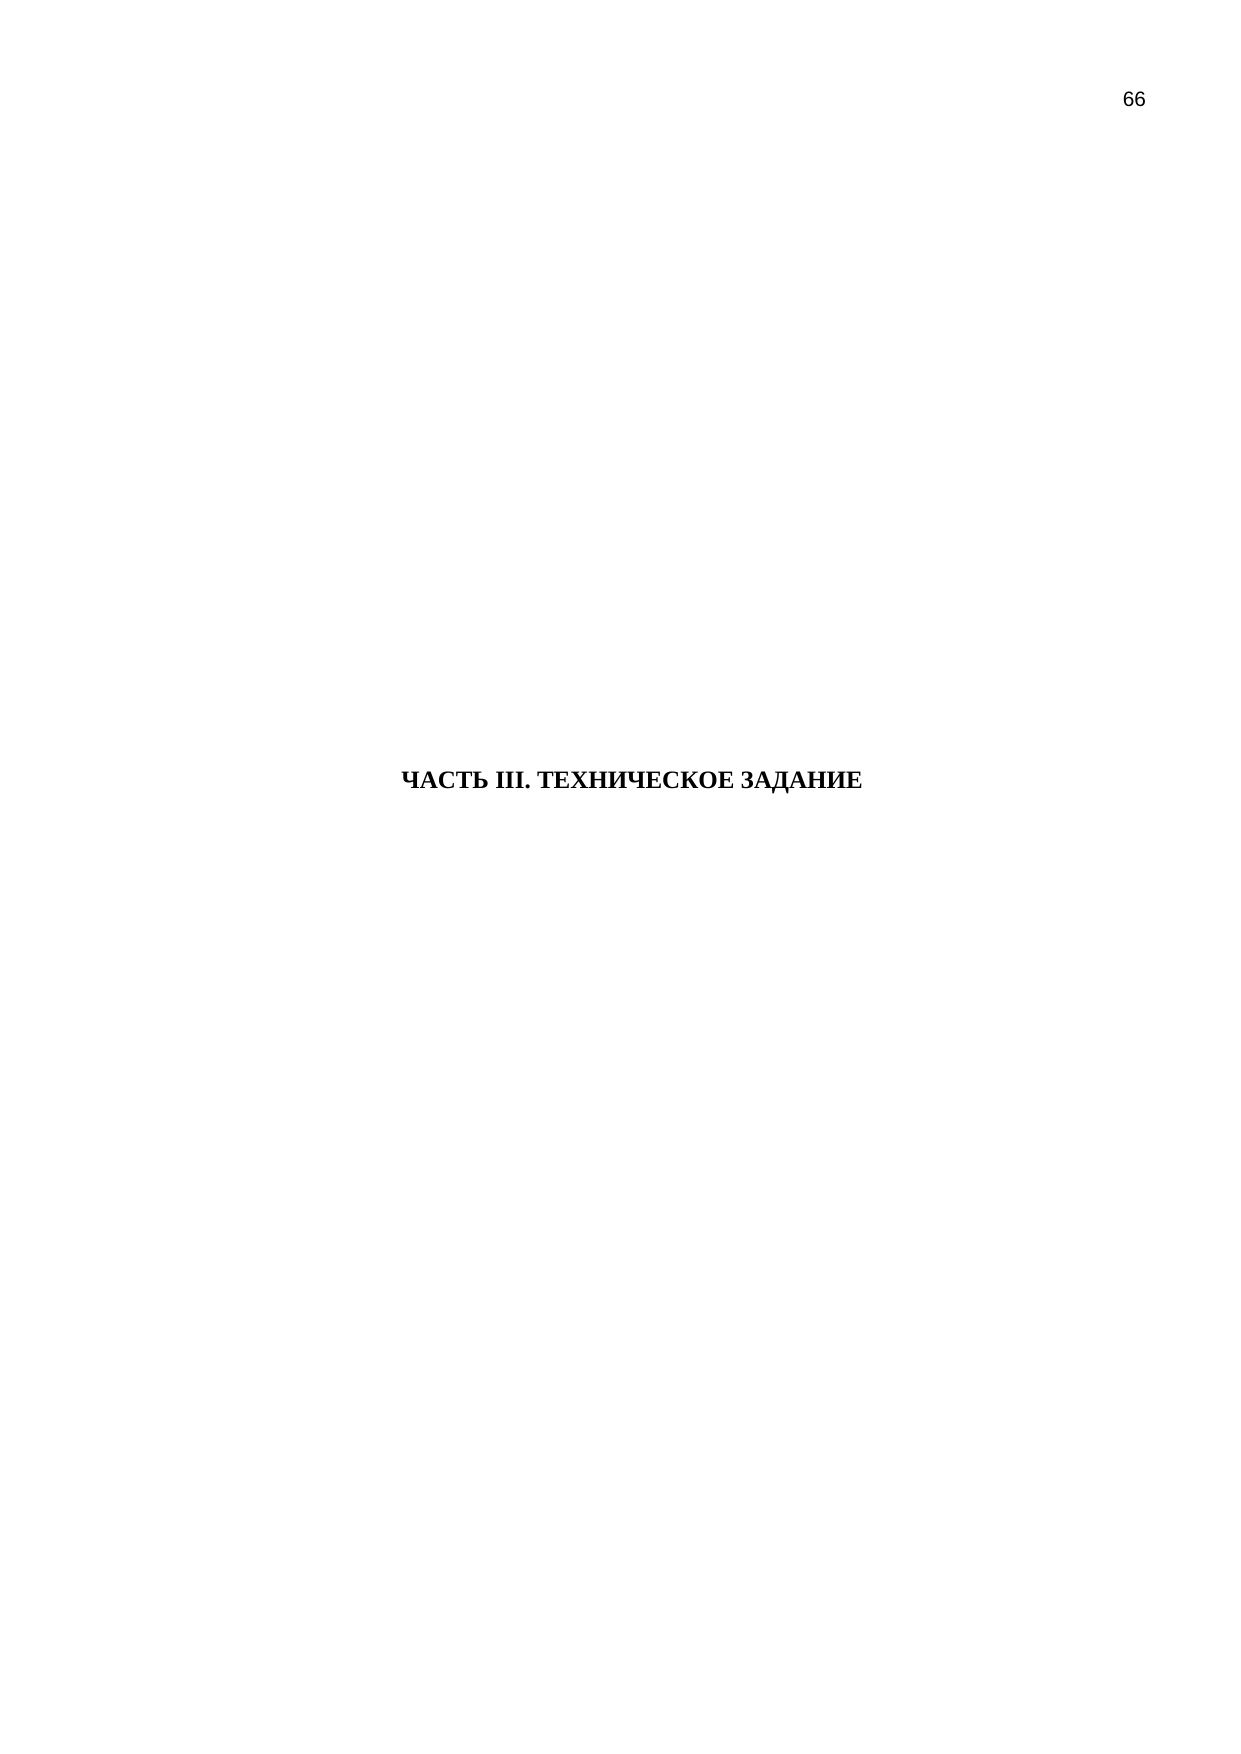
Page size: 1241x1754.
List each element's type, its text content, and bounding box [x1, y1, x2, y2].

text ЧАСТЬ III. ТЕХНИЧЕСКОЕ ЗАДАНИЕ [118, 765, 1146, 794]
